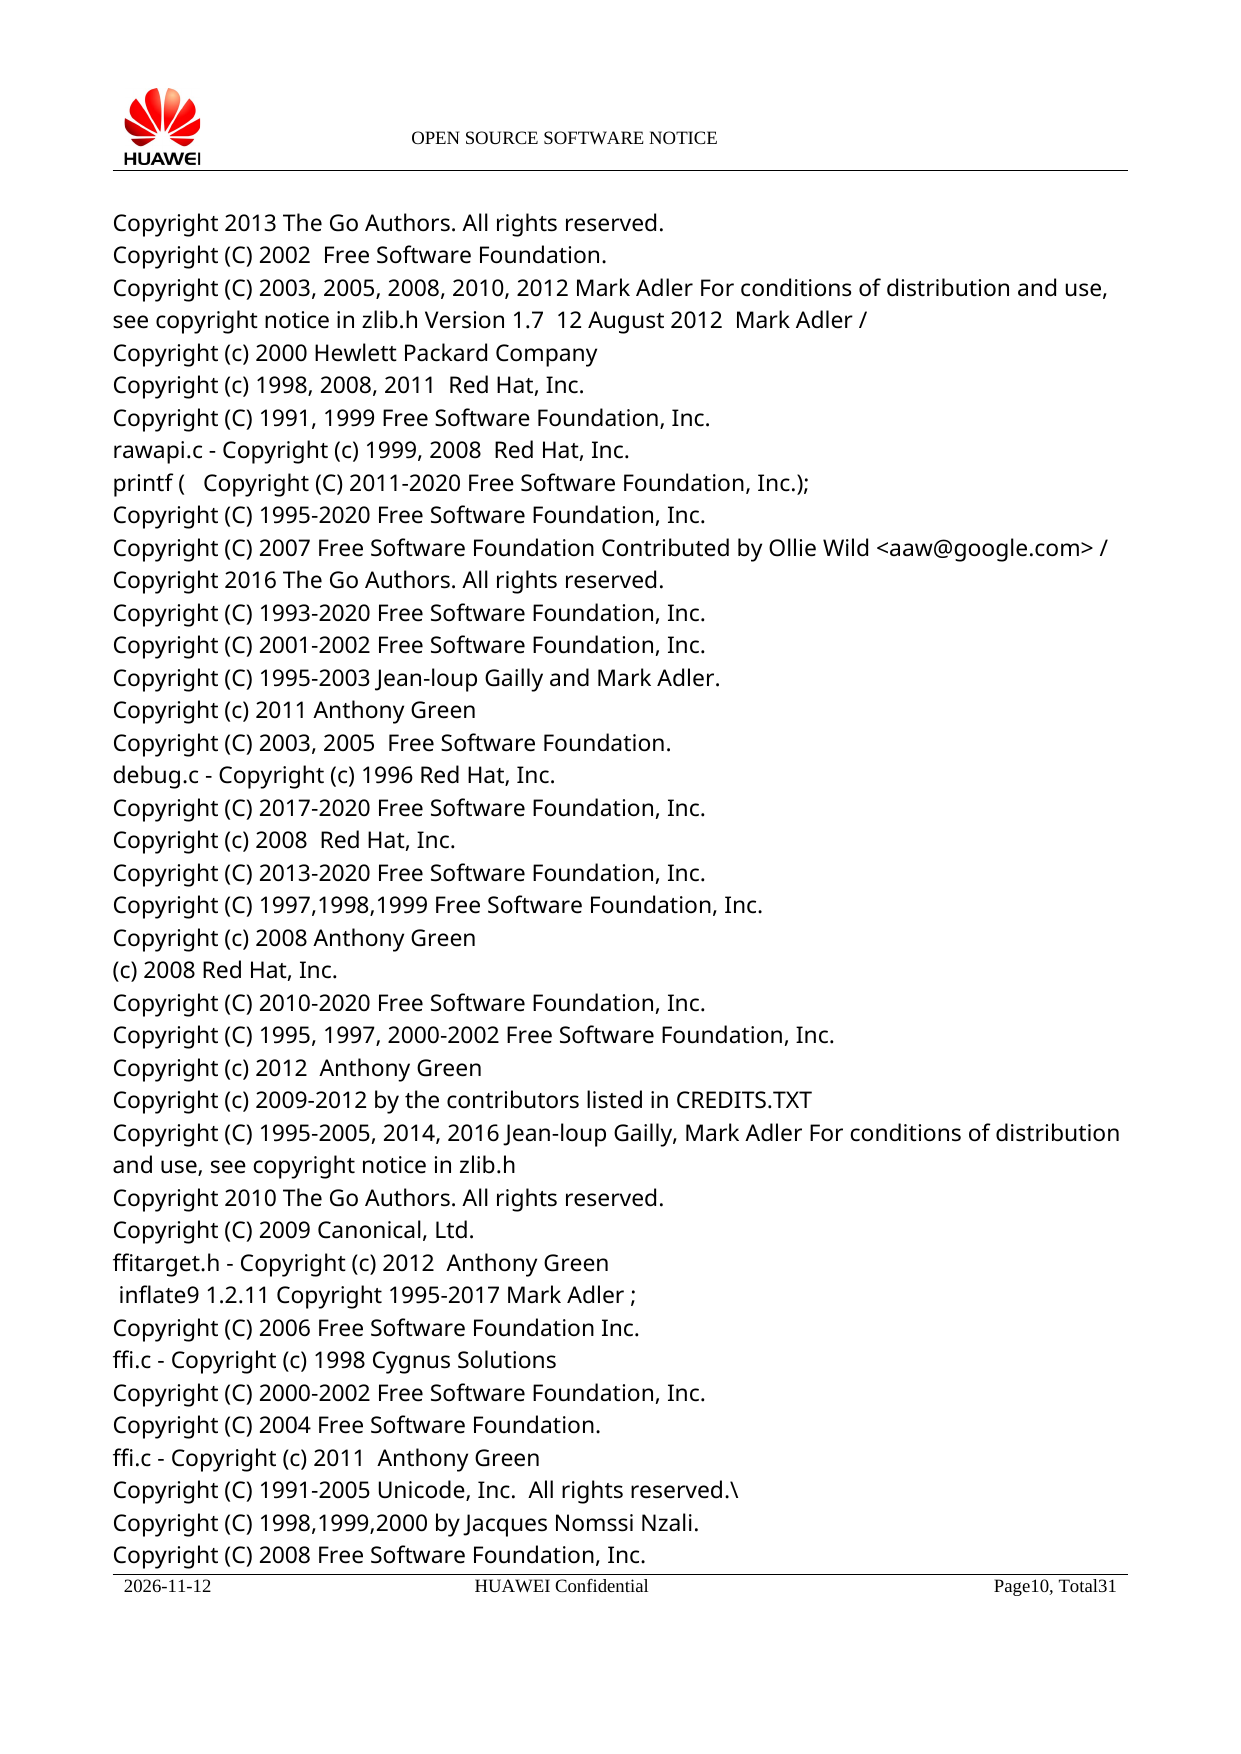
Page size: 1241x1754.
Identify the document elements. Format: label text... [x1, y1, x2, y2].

picture [124, 88, 201, 165]
